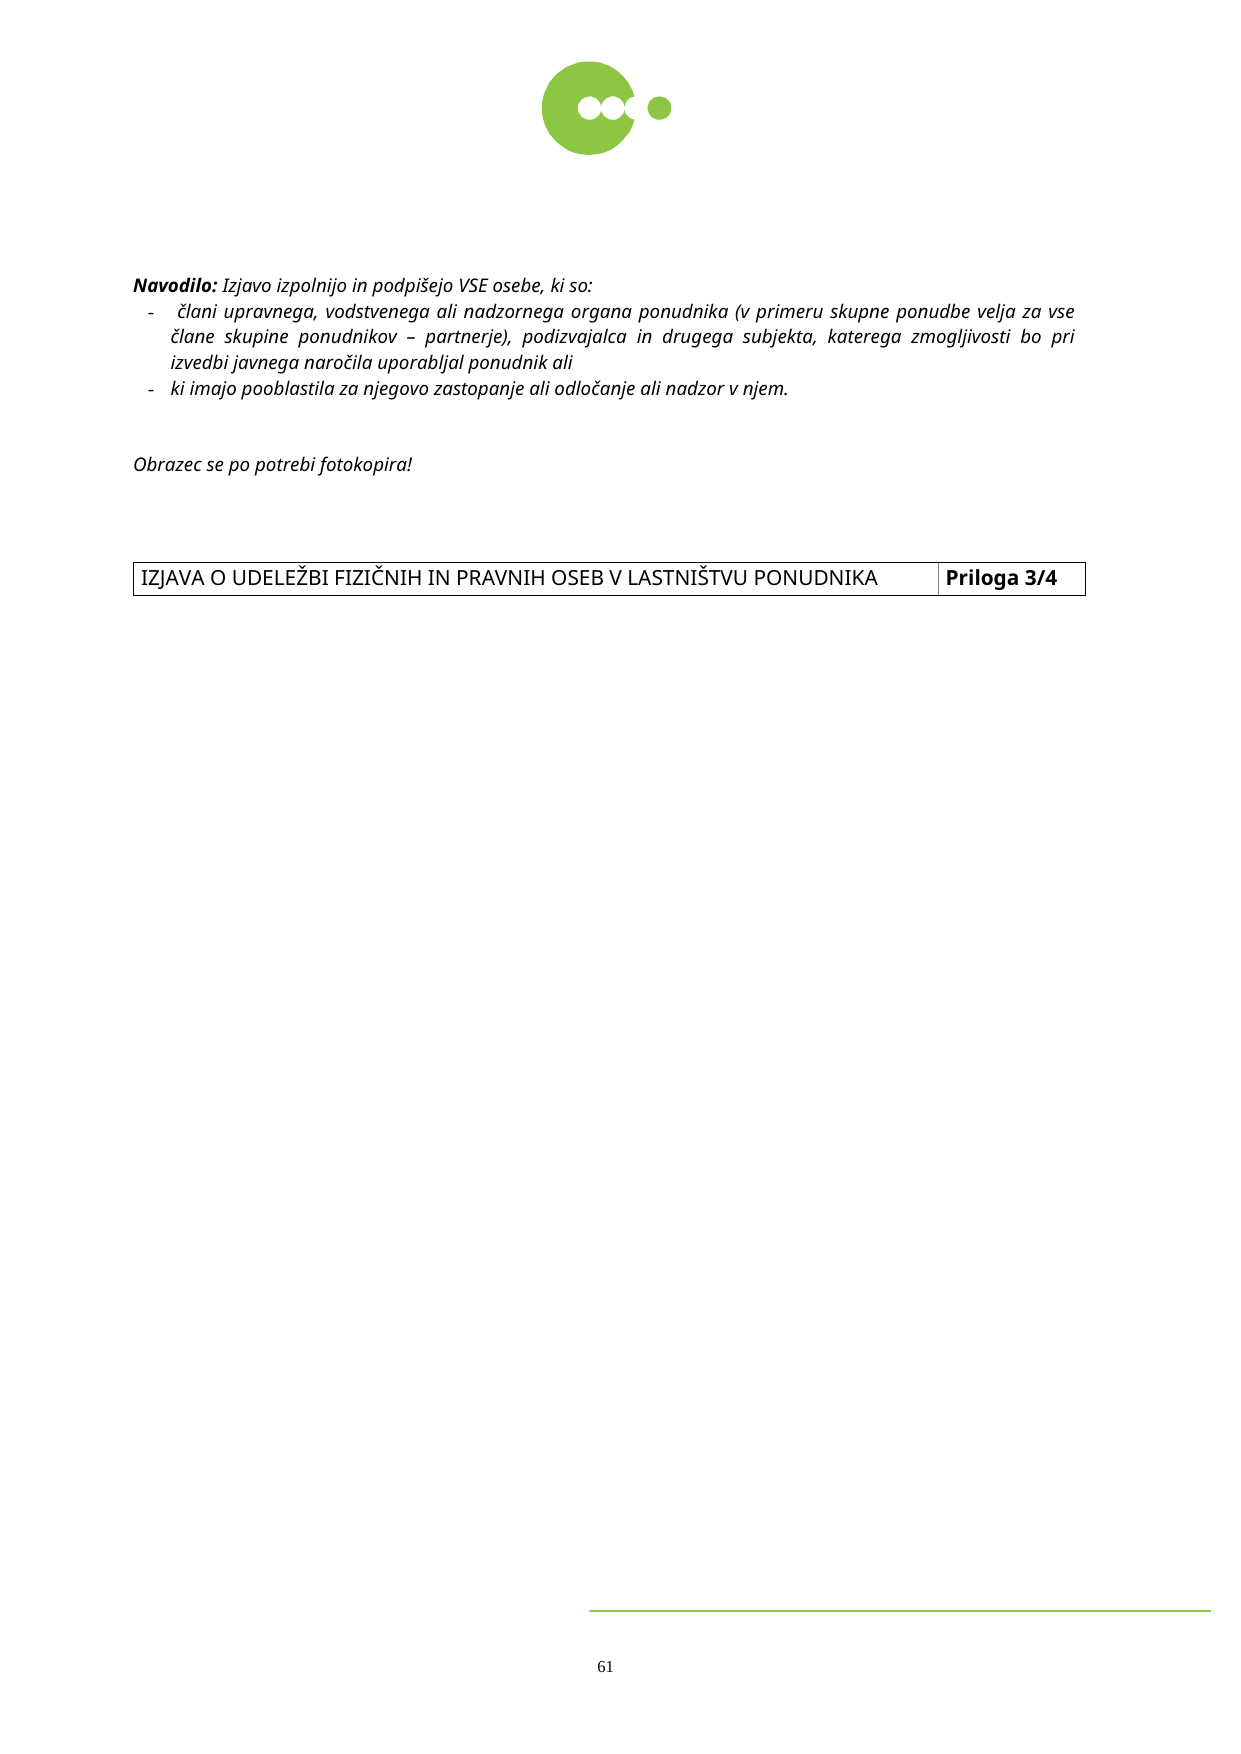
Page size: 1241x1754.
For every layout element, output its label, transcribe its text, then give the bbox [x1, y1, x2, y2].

table_header IZJAVA O UDELEŽBI FIZIČNIH IN PRAVNIH OSEB V LASTNIŠTVU PONUDNIKA [134, 563, 938, 595]
text Obrazec se po potrebi fotokopira! [133, 451, 1078, 477]
list člani upravnega, vodstvenega ali nadzornega organa ponudnika (v primeru skupne ponudbe velja za vse člane skupine ponudnikov – partnerje), podizvajalca in drugega subjekta, katerega zmogljivosti bo pri izvedbi javnega naročila uporabljal ponudnik ali [148, 298, 1078, 375]
table_header Priloga 3/4 [939, 563, 1085, 595]
text Navodilo: Izjavo izpolnijo in podpišejo VSE osebe, ki so: [133, 273, 1078, 298]
list ki imajo pooblastila za njegovo zastopanje ali odločanje ali nadzor v njem. [148, 375, 1078, 400]
